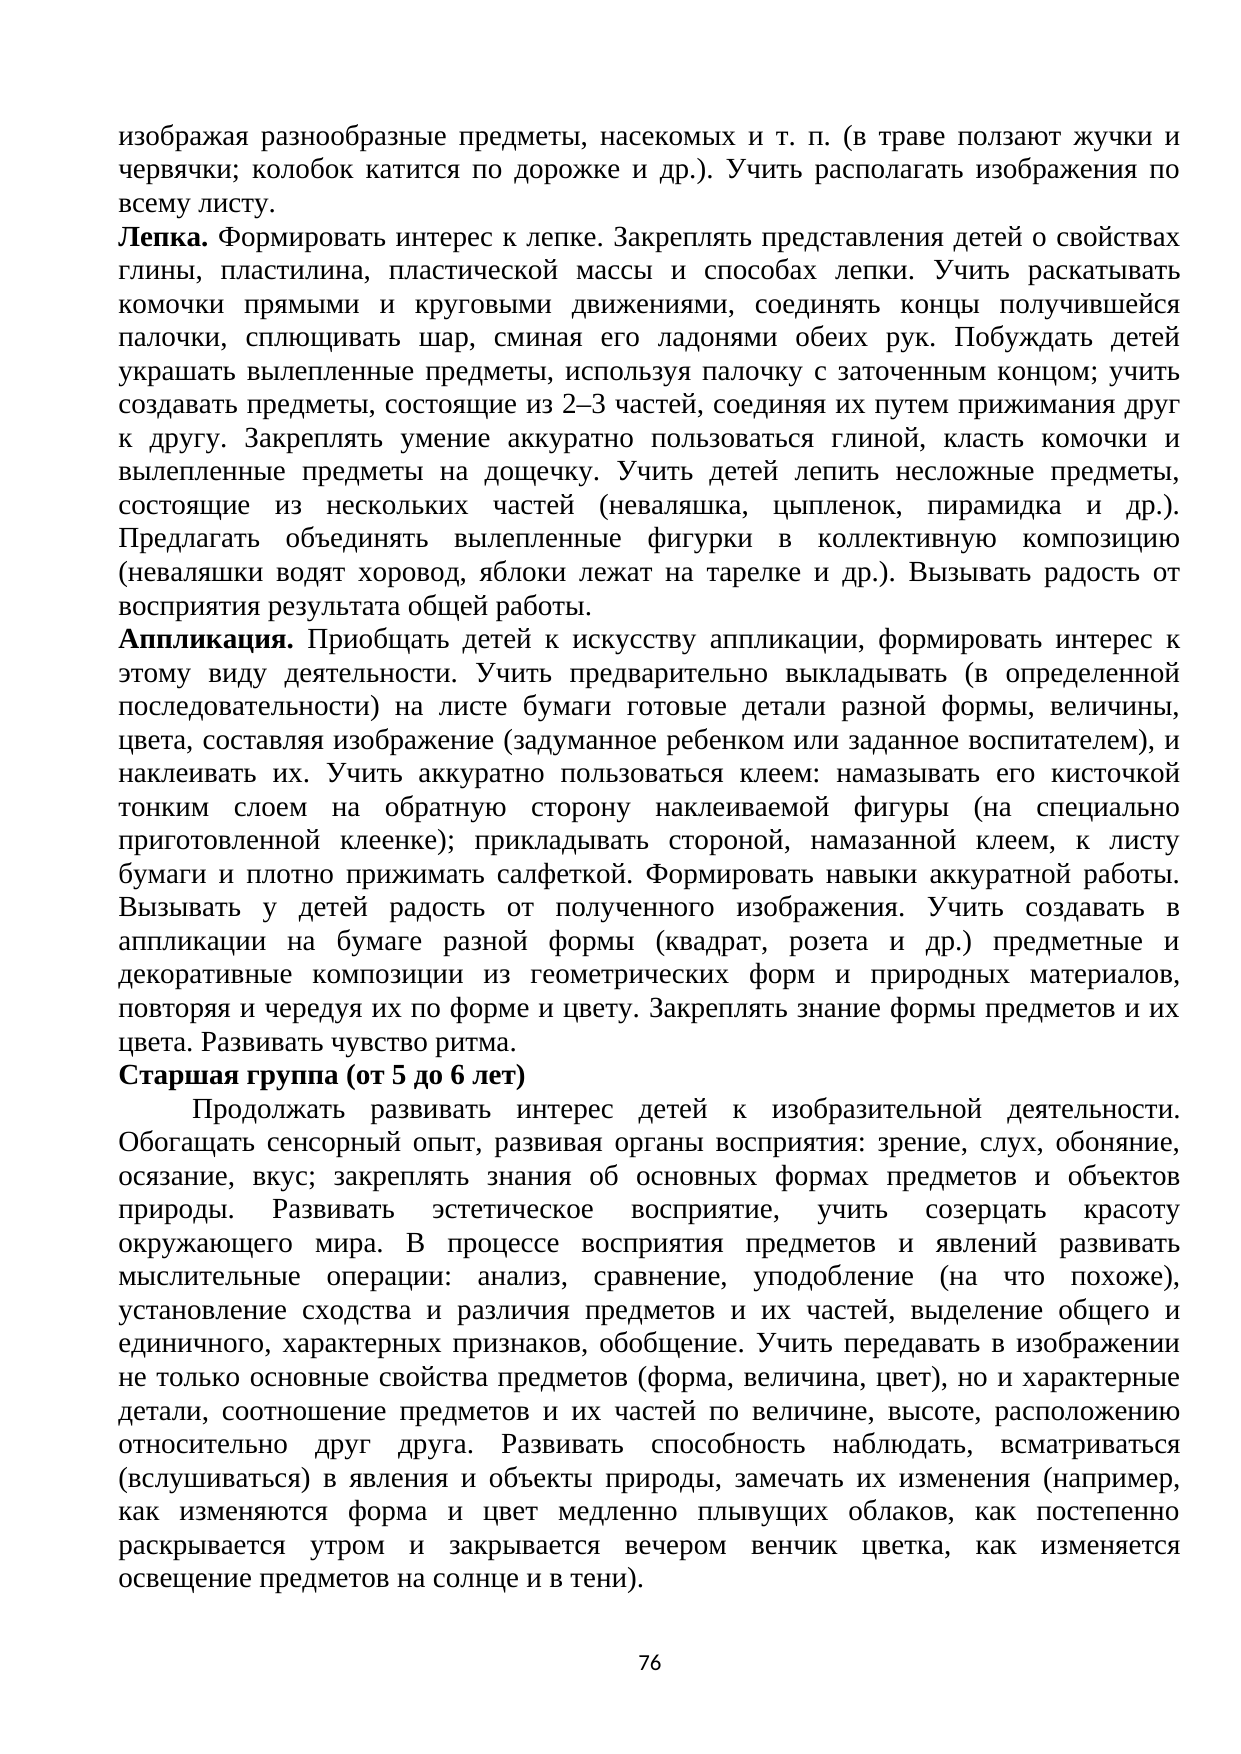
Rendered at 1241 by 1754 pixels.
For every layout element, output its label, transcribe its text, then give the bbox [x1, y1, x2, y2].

text Лепка. Формировать интерес к лепке. Закреплять представления детей о свойствах глины, пластилина, пластической массы и способах лепки. Учить раскатывать комочки прямыми и круговыми движениями, соединять концы получившейся палочки, сплющивать шар, сминая его ладонями обеих рук. Побуждать детей украшать вылепленные предметы, используя палочку с заточенным концом; учить создавать предметы, состоящие из 2–3 частей, соединяя их путем прижимания друг к другу. Закреплять умение аккуратно пользоваться глиной, класть комочки и вылепленные предметы на дощечку. Учить детей лепить несложные предметы, состоящие из нескольких частей (неваляшка, цыпленок, пирамидка и др.). Предлагать объединять вылепленные фигурки в коллективную композицию (неваляшки водят хоровод, яблоки лежат на тарелке и др.). Вызывать радость от восприятия результата общей работы. [118, 219, 1181, 621]
text Продолжать развивать интерес детей к изобразительной деятельности. Обогащать сенсорный опыт, развивая органы восприятия: зрение, слух, обоняние, осязание, вкус; закреплять знания об основных формах предметов и объектов природы. Развивать эстетическое восприятие, учить созерцать красоту окружающего мира. В процессе восприятия предметов и явлений развивать мыслительные операции: анализ, сравнение, уподобление (на что похоже), установление сходства и различия предметов и их частей, выделение общего и единичного, характерных признаков, обобщение. Учить передавать в изображении не только основные свойства предметов (форма, величина, цвет), но и характерные детали, соотношение предметов и их частей по величине, высоте, расположению относительно друг друга. Развивать способность наблюдать, всматриваться (вслушиваться) в явления и объекты природы, замечать их изменения (например, как изменяются форма и цвет медленно плывущих облаков, как постепенно раскрывается утром и закрывается вечером венчик цветка, как изменяется освещение предметов на солнце и в тени). [118, 1091, 1181, 1594]
text Аппликация. Приобщать детей к искусству аппликации, формировать интерес к этому виду деятельности. Учить предварительно выкладывать (в определенной последовательности) на листе бумаги готовые детали разной формы, величины, цвета, составляя изображение (задуманное ребенком или заданное воспитателем), и наклеивать их. Учить аккуратно пользоваться клеем: намазывать его кисточкой тонким слоем на обратную сторону наклеиваемой фигуры (на специально приготовленной клеенке); прикладывать стороной, намазанной клеем, к листу бумаги и плотно прижимать салфеткой. Формировать навыки аккуратной работы. Вызывать у детей радость от полученного изображения. Учить создавать в аппликации на бумаге разной формы (квадрат, розета и др.) предметные и декоративные композиции из геометрических форм и природных материалов, повторяя и чередуя их по форме и цвету. Закреплять знание формы предметов и их цвета. Развивать чувство ритма. [118, 621, 1181, 1057]
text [118, 118, 1181, 219]
text Старшая группа (от 5 до 6 лет) [118, 1057, 1181, 1091]
